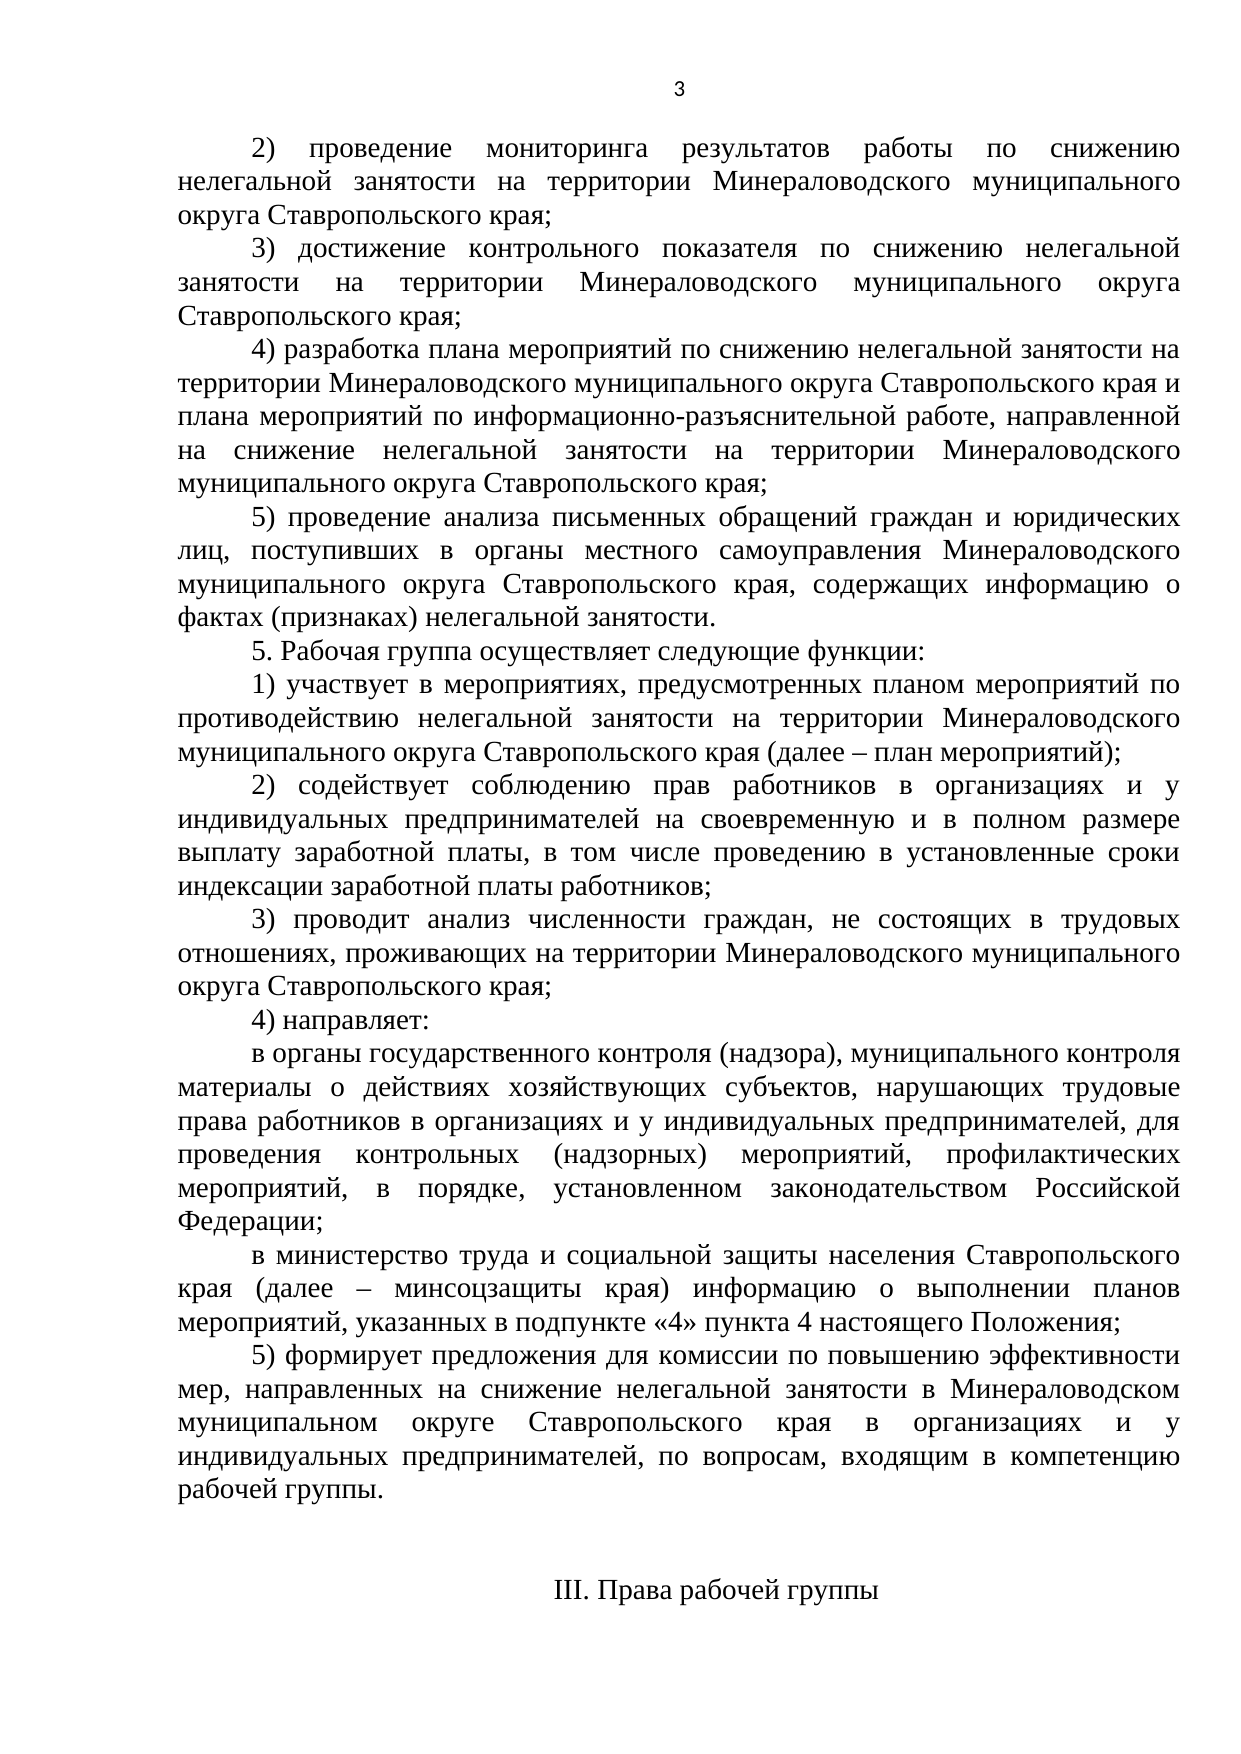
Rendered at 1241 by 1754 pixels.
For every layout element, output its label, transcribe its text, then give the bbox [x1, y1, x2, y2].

text 2) содействует соблюдению прав работников в организациях и у индивидуальных предпринимателей на своевременную и в полном размере выплату заработной платы, в том числе проведению в установленные сроки индексации заработной платы работников; [177, 767, 1181, 901]
text 2) проведение мониторинга результатов работы по снижению нелегальной занятости на территории Минераловодского муниципального округа Ставропольского края; [177, 130, 1181, 231]
text 4) разработка плана мероприятий по снижению нелегальной занятости на территории Минераловодского муниципального округа Ставропольского края и плана мероприятий по информационно-разъяснительной работе, направленной на снижение нелегальной занятости на территории Минераловодского муниципального округа Ставропольского края; [177, 331, 1181, 499]
text III. Права рабочей группы [177, 1572, 1181, 1606]
text 5) формирует предложения для комиссии по повышению эффективности мер, направленных на снижение нелегальной занятости в Минераловодском муниципальном округе Ставропольского края в организациях и у индивидуальных предпринимателей, по вопросам, входящим в компетенцию рабочей группы. [177, 1337, 1181, 1505]
text 3) проводит анализ численности граждан, не состоящих в трудовых отношениях, проживающих на территории Минераловодского муниципального округа Ставропольского края; [177, 901, 1181, 1002]
text 3) достижение контрольного показателя по снижению нелегальной занятости на территории Минераловодского муниципального округа Ставропольского края; [177, 231, 1181, 331]
text в органы государственного контроля (надзора), муниципального контроля материалы о действиях хозяйствующих субъектов, нарушающих трудовые права работников в организациях и у индивидуальных предпринимателей, для проведения контрольных (надзорных) мероприятий, профилактических мероприятий, в порядке, установленном законодательством Российской Федерации; [177, 1036, 1181, 1237]
text 4) направляет: [177, 1002, 1181, 1036]
text 1) участвует в мероприятиях, предусмотренных планом мероприятий по противодействию нелегальной занятости на территории Минераловодского муниципального округа Ставропольского края (далее – план мероприятий); [177, 667, 1181, 767]
text 5. Рабочая группа осуществляет следующие функции: [177, 633, 1181, 667]
text в министерство труда и социальной защиты населения Ставропольского края (далее – минсоцзащиты края) информацию о выполнении планов мероприятий, указанных в подпункте «4» пункта 4 настоящего Положения; [177, 1237, 1181, 1337]
text 5) проведение анализа письменных обращений граждан и юридических лиц, поступивших в органы местного самоуправления Минераловодского муниципального округа Ставропольского края, содержащих информацию о фактах (признаках) нелегальной занятости. [177, 499, 1181, 633]
